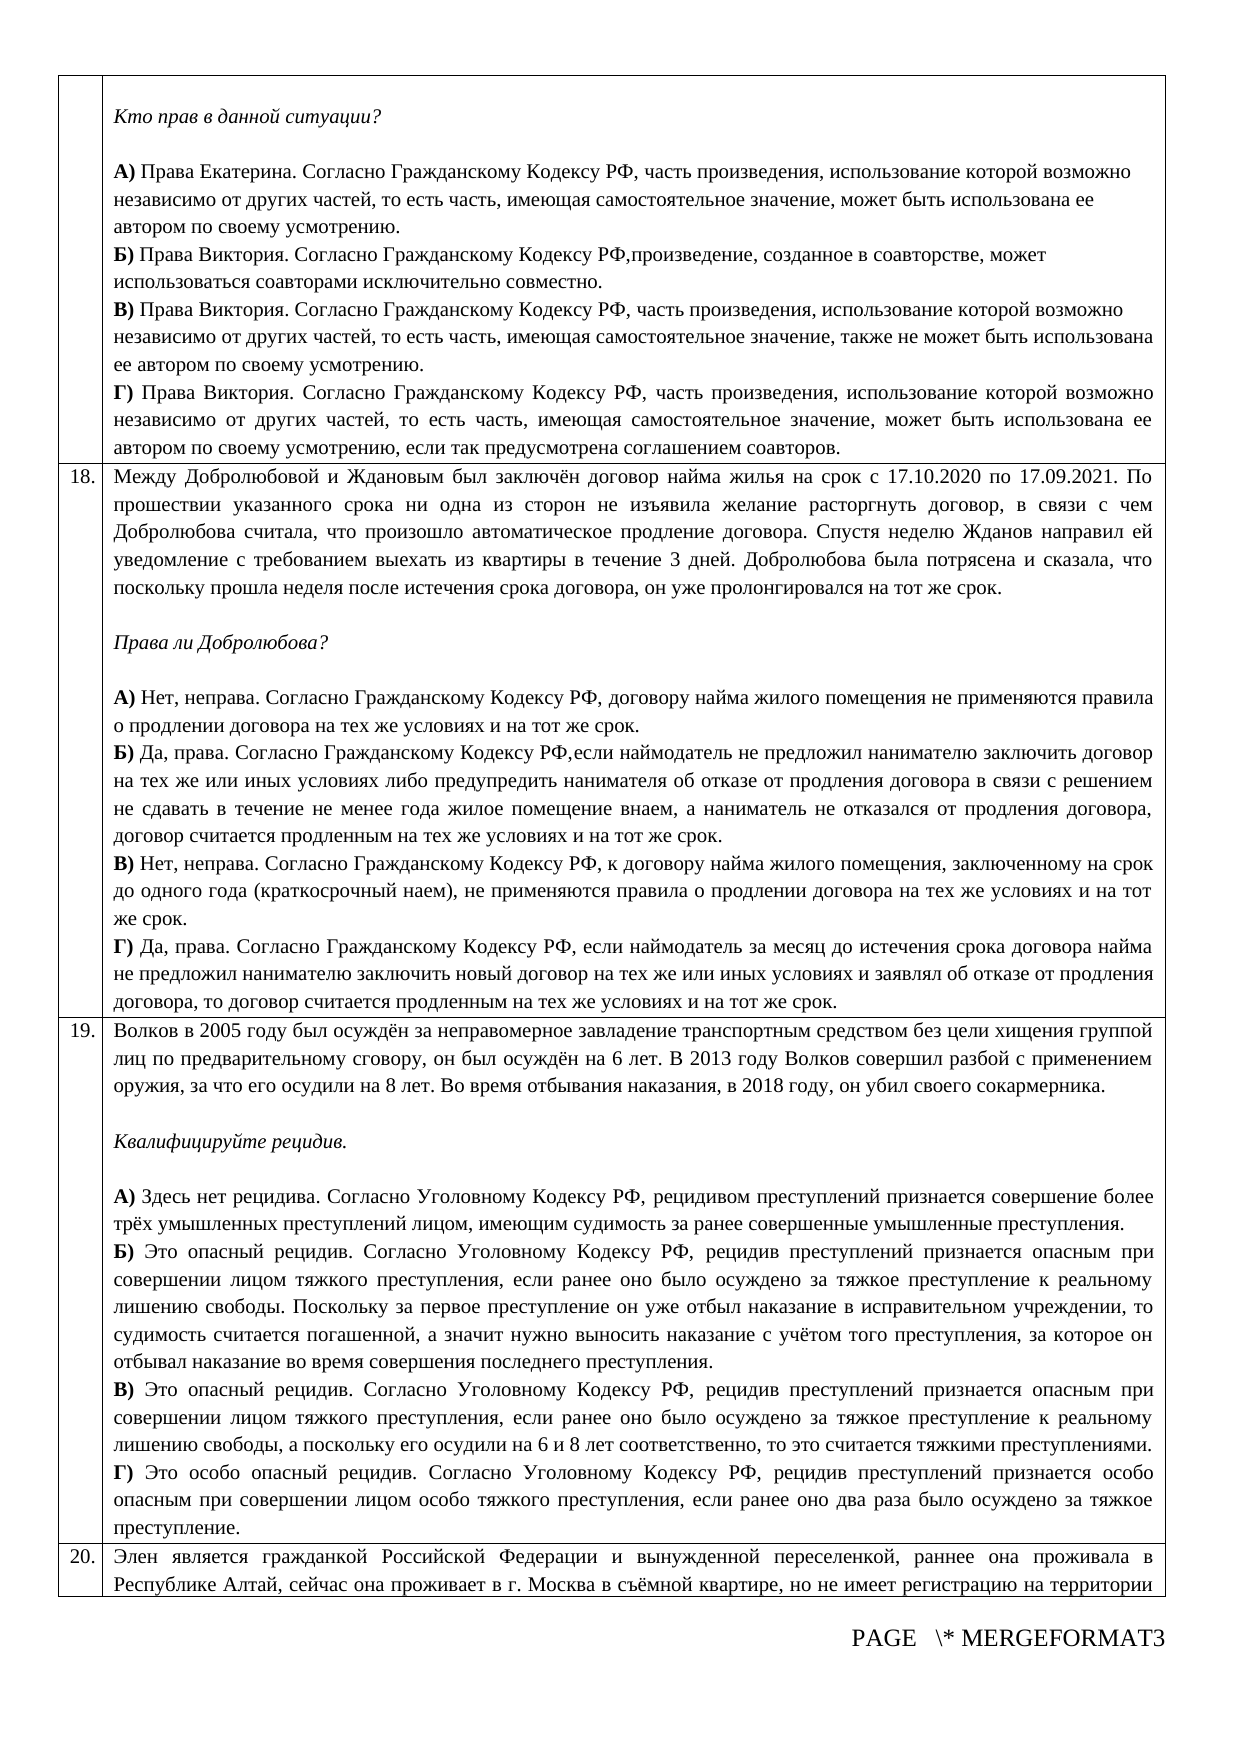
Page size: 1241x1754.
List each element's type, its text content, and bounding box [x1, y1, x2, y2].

table_cell [59, 1544, 102, 1596]
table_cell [103, 76, 1165, 463]
table_cell [59, 76, 102, 463]
table_cell Волков в 2005 году был осуждён за неправомерное завладение транспортным средством без цели хищения группой лиц по предварительному сговору, он был осуждён на 6 лет. В 2013 году Волков совершил разбой с применением оружия, за что его осудили на 8 лет. Во время отбывания наказания, в 2018 году, он убил своего сокармерника. Квалифицируйте рецидив. А) Здесь нет рецидива. Согласно Уголовному Кодексу РФ, рецидивом преступлений признается совершение более трёх умышленных преступлений лицом, имеющим судимость за ранее совершенные умышленные преступления. Б) Это опасный рецидив. Согласно Уголовному Кодексу РФ, рецидив преступлений признается опасным при совершении лицом тяжкого преступления, если ранее оно было осуждено за тяжкое преступление к реальному лишению свободы. Поскольку за первое преступление он уже отбыл наказание в исправительном учреждении, то судимость считается погашенной, а значит нужно выносить наказание с учётом того преступления, за которое он отбывал наказание во время совершения последнего преступления. В) Это опасный рецидив. Согласно Уголовному Кодексу РФ, рецидив преступлений признается опасным при совершении лицом тяжкого преступления, если ранее оно было осуждено за тяжкое преступление к реальному лишению свободы, а поскольку его осудили на 6 и 8 лет соответственно, то это считается тяжкими преступлениями. Г) Это особо опасный рецидив. Согласно Уголовному Кодексу РФ, рецидив преступлений признается особо опасным при совершении лицом особо тяжкого преступления, если ранее оно два раза было осуждено за тяжкое преступление. [103, 1018, 1165, 1543]
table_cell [103, 1544, 1165, 1596]
table_cell Между Добролюбовой и Ждановым был заключён договор найма жилья на срок с 17.10.2020 по 17.09.2021. По прошествии указанного срока ни одна из сторон не изъявила желание расторгнуть договор, в связи с чем Добролюбова считала, что произошло автоматическое продление договора. Спустя неделю Жданов направил ей уведомление с требованием выехать из квартиры в течение 3 дней. Добролюбова была потрясена и сказала, что поскольку прошла неделя после истечения срока договора, он уже пролонгировался на тот же срок. Права ли Добролюбова? А) Нет, неправа. Согласно Гражданскому Кодексу РФ, договору найма жилого помещения не применяются правила о продлении договора на тех же условиях и на тот же срок. Б) Да, права. Согласно Гражданскому Кодексу РФ,если наймодатель не предложил нанимателю заключить договор на тех же или иных условиях либо предупредить нанимателя об отказе от продления договора в связи с решением не сдавать в течение не менее года жилое помещение внаем, а наниматель не отказался от продления договора, договор считается продленным на тех же условиях и на тот же срок. В) Нет, неправа. Согласно Гражданскому Кодексу РФ, к договору найма жилого помещения, заключенному на срок до одного года (краткосрочный наем), не применяются правила о продлении договора на тех же условиях и на тот же срок. Г) Да, права. Согласно Гражданскому Кодексу РФ, если наймодатель за месяц до истечения срока договора найма не предложил нанимателю заключить новый договор на тех же или иных условиях и заявлял об отказе от продления договора, то договор считается продленным на тех же условиях и на тот же срок. [103, 464, 1165, 1017]
table_cell [59, 1018, 102, 1543]
table_cell [59, 464, 102, 1017]
